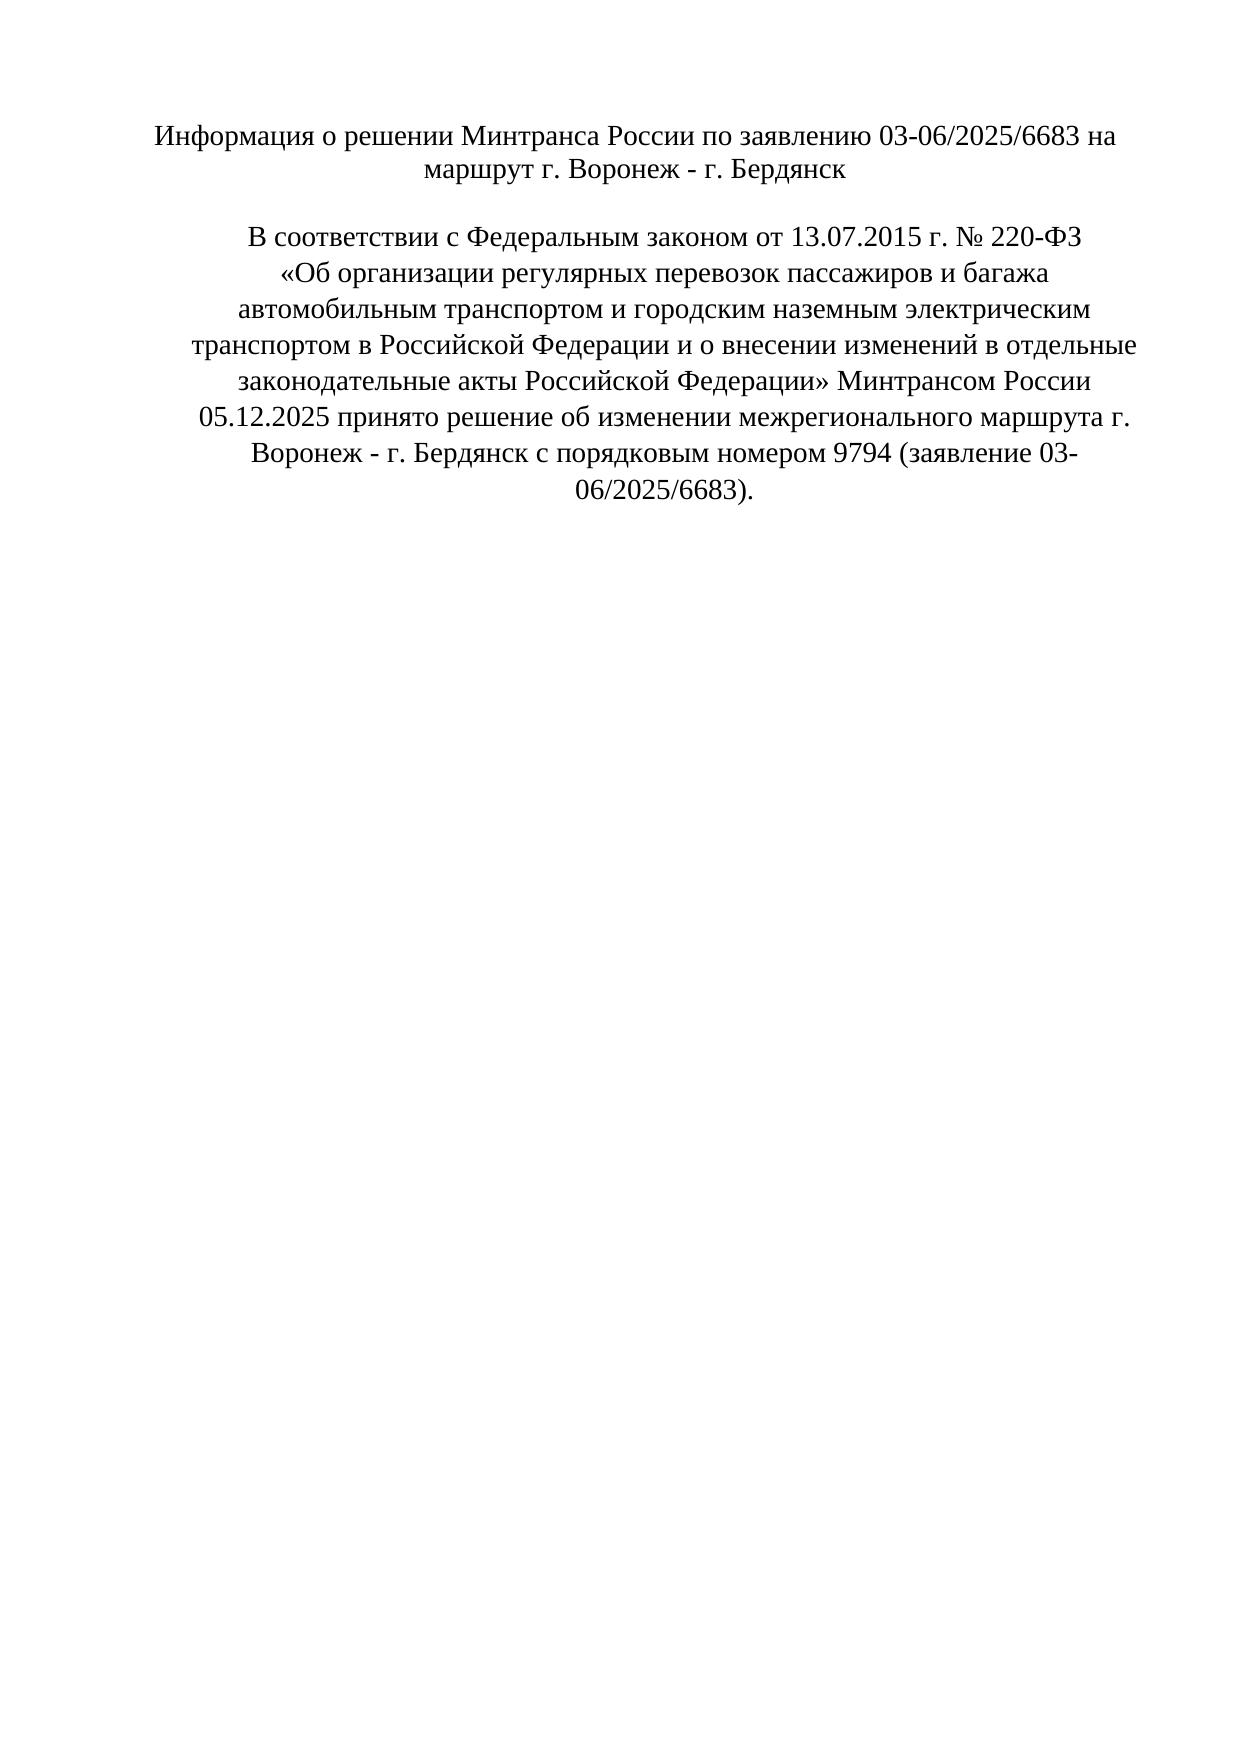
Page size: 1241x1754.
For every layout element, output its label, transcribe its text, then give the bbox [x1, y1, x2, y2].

text Информация о решении Минтранса России по заявлению 03-06/2025/6683 на маршрут г. Воронеж - г. Бердянск [118, 118, 1152, 185]
text В соответствии с Федеральным законом от 13.07.2015 г. № 220-ФЗ «Об организации регулярных перевозок пассажиров и багажа автомобильным транспортом и городским наземным электрическим транспортом в Российской Федерации и о внесении изменений в отдельные законодательные акты Российской Федерации» Минтрансом России 05.12.2025 принято решение об изменении межрегионального маршрута г. Воронеж - г. Бердянск с порядковым номером 9794 (заявление 03-06/2025/6683). [177, 219, 1152, 505]
